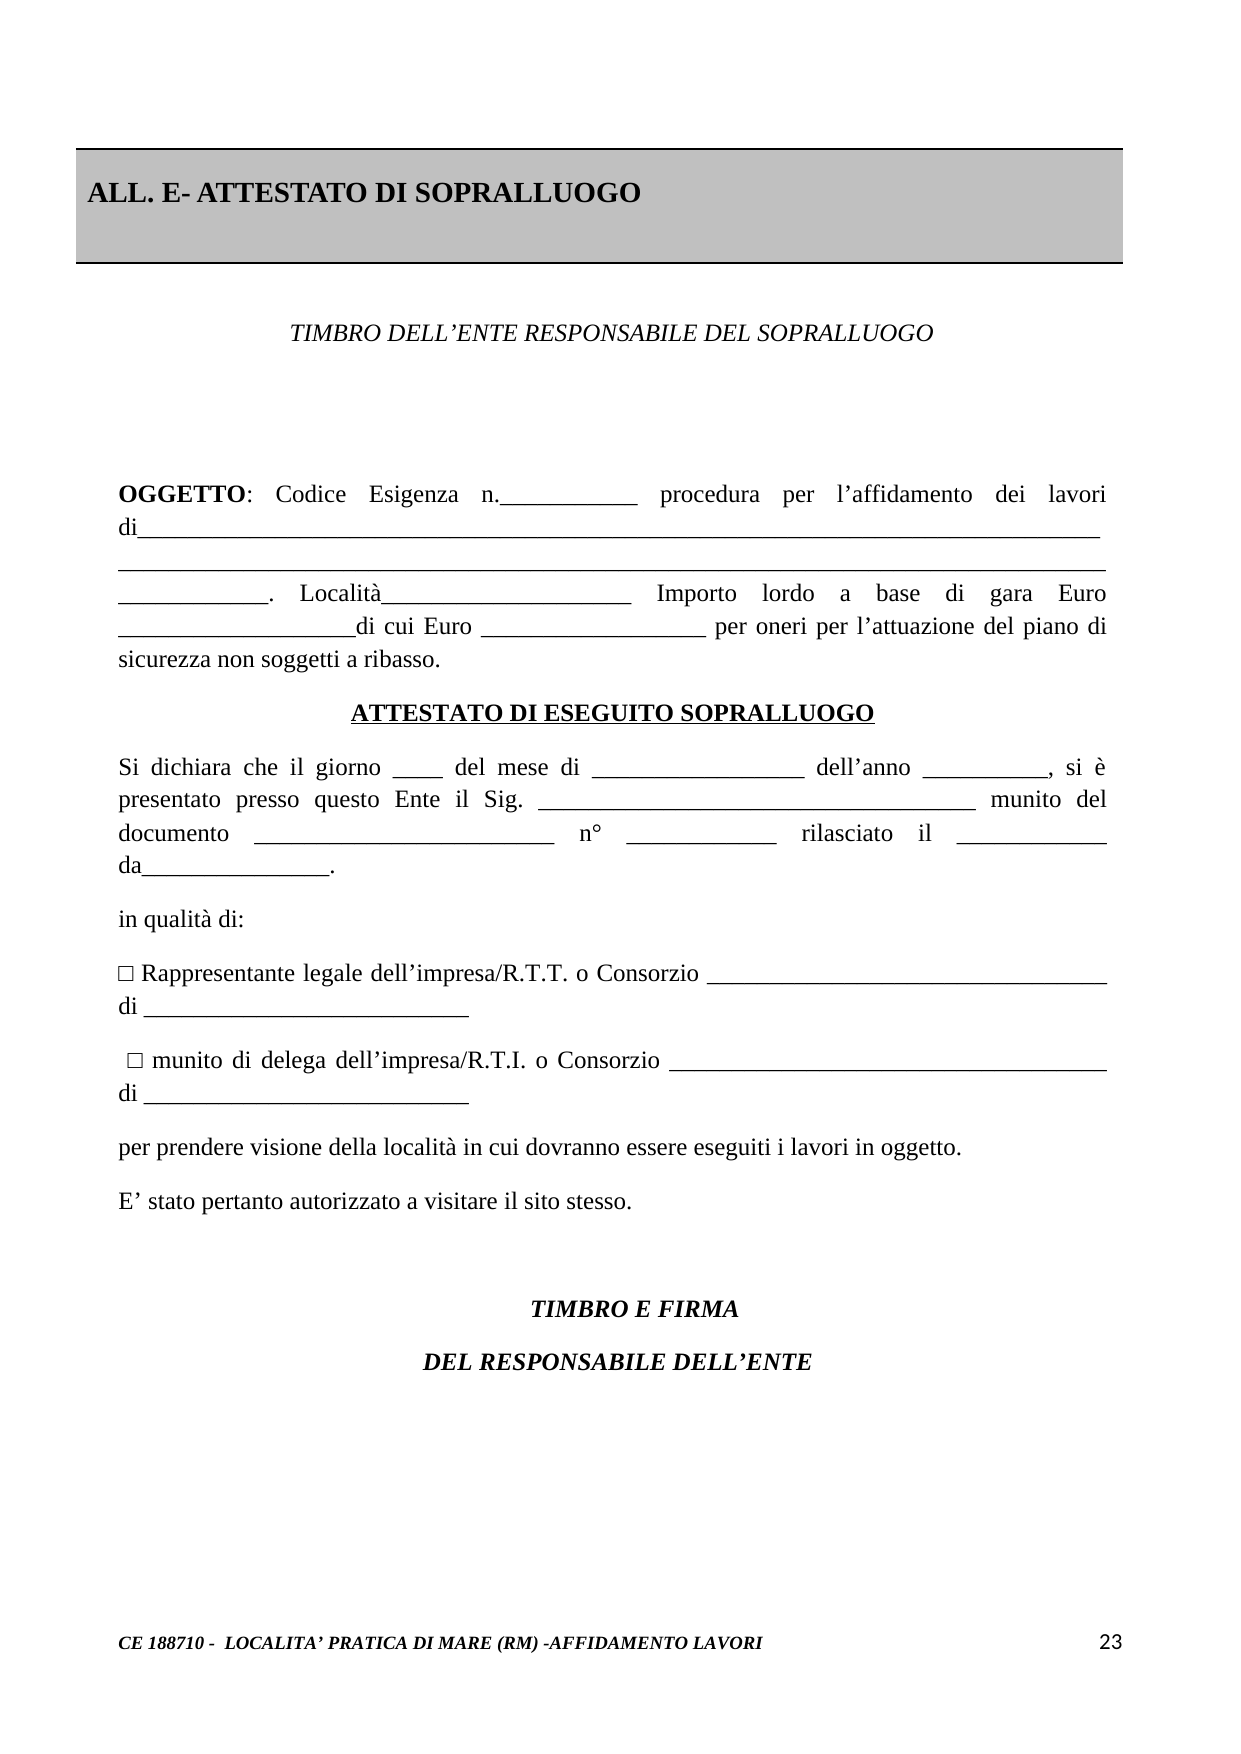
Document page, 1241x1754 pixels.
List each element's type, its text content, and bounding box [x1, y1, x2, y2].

text DEL RESPONSABILE DELL’ENTE [118, 1347, 1107, 1376]
text ATTESTATO DI ESEGUITO SOPRALLUOGO [118, 698, 1107, 726]
text □ munito di delega dell’impresa/R.T.I. o Consorzio ___________________________________ di __________________________ [118, 1045, 1107, 1107]
text □ Rappresentante legale dell’impresa/R.T.T. o Consorzio ________________________________ di __________________________ [118, 958, 1107, 1020]
text OGGETTO: Codice Esigenza n.___________ procedura per l’affidamento dei lavori di________________________________________________________________________________________________________________________________________________________________________. Località____________________ Importo lordo a base di gara Euro ___________________di cui Euro __________________ per oneri per l’attuazione del piano di sicurezza non soggetti a ribasso. [118, 479, 1107, 673]
table_header ALL. E- ATTESTATO DI SOPRALLUOGO [76, 150, 1123, 262]
text in qualità di: [118, 904, 1107, 933]
text E’ stato pertanto autorizzato a visitare il sito stesso. [118, 1186, 1107, 1215]
text Si dichiara che il giorno ____ del mese di _________________ dell’anno __________, si è presentato presso questo Ente il Sig. ___________________________________ munito del documento ________________________ n° ____________ rilasciato il ____________ da_______________. [118, 752, 1107, 879]
text TIMBRO E FIRMA [118, 1294, 1107, 1322]
text TIMBRO DELL’ENTE RESPONSABILE DEL SOPRALLUOGO [118, 318, 1107, 347]
text per prendere visione della località in cui dovranno essere eseguiti i lavori in oggetto. [118, 1132, 1107, 1161]
